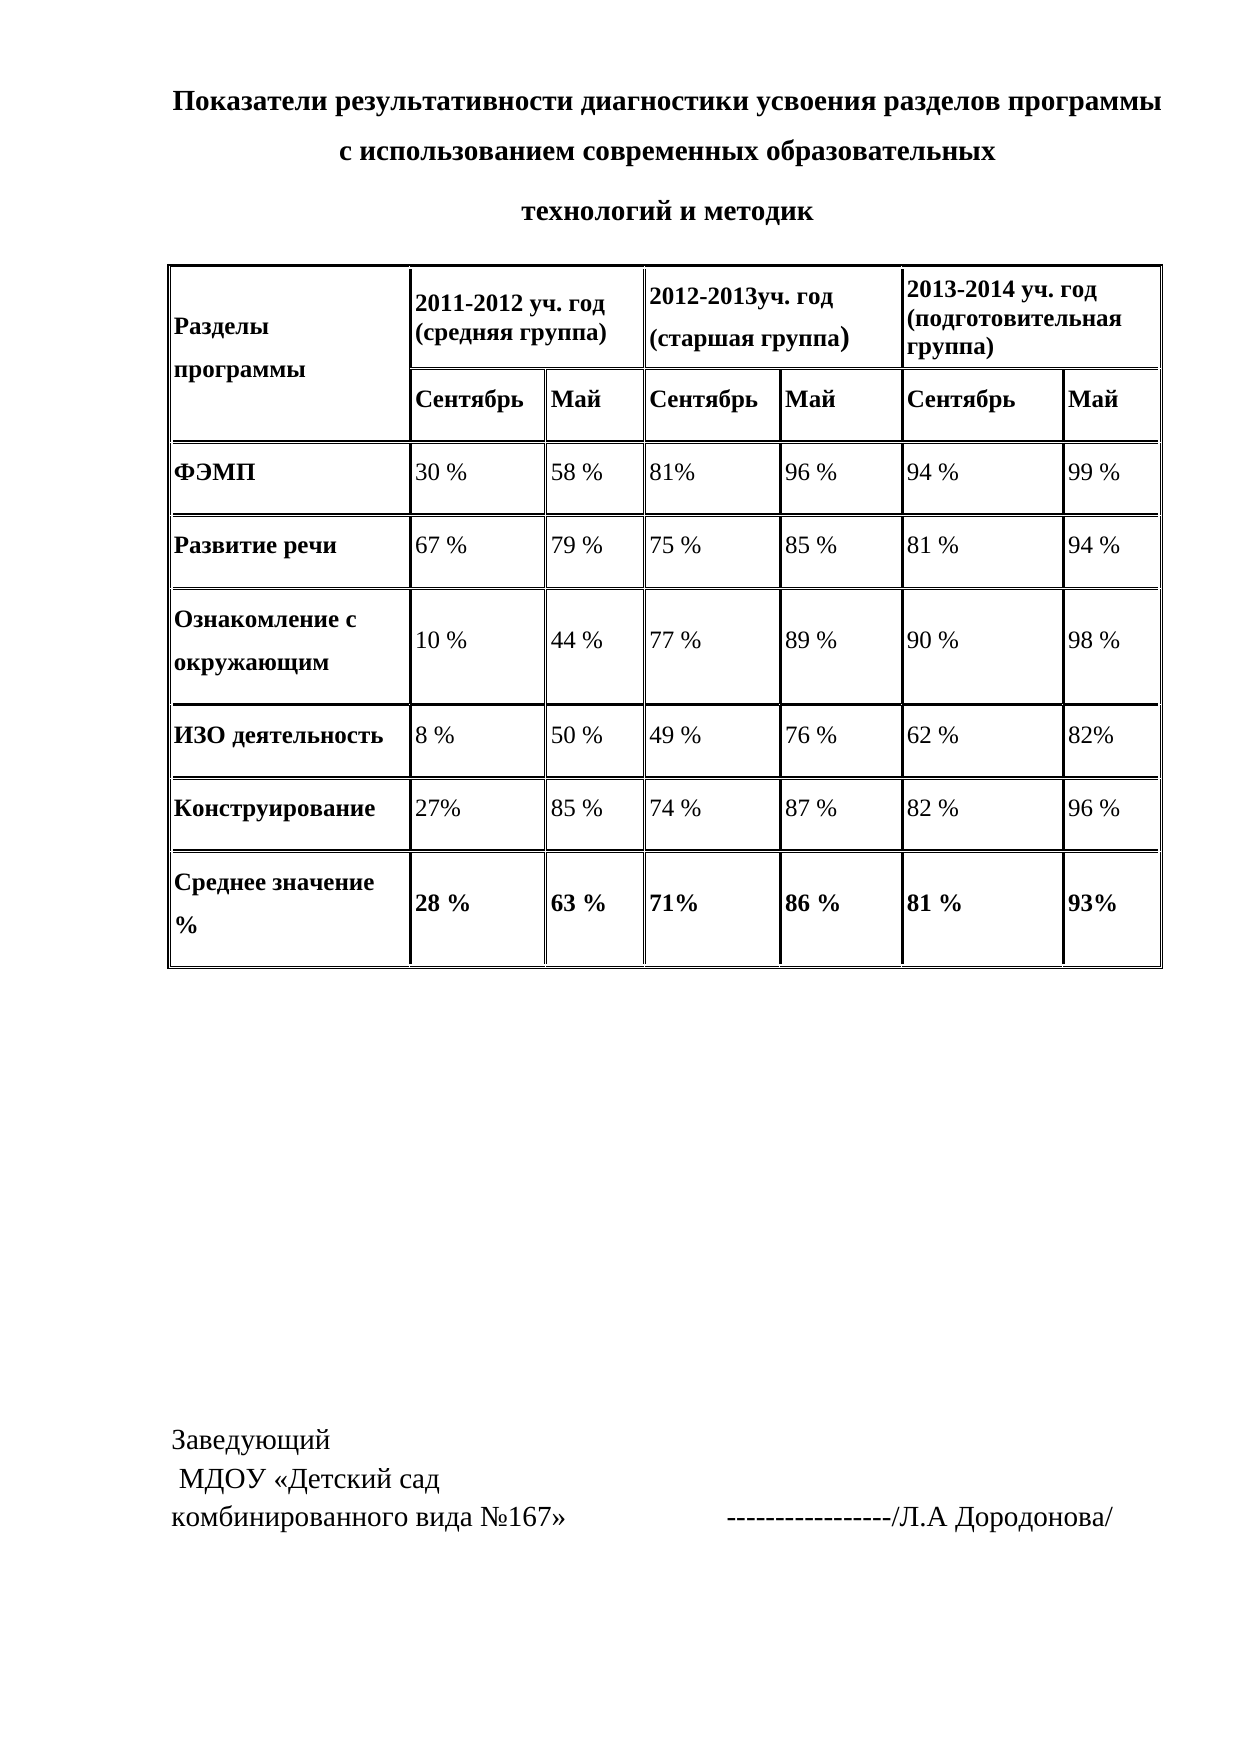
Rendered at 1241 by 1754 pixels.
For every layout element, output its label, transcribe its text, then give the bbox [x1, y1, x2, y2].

table_cell 85 % [782, 517, 901, 587]
table_cell Май [782, 370, 901, 440]
table_cell 28 % [410, 853, 546, 966]
table_cell 82% [1065, 703, 1161, 776]
table_cell 81% [646, 444, 779, 513]
table_cell 50 % [547, 706, 643, 776]
table_cell 76 % [782, 706, 901, 776]
table_cell 89 % [782, 590, 901, 703]
text МДОУ «Детский сад [171, 1461, 1163, 1494]
table_cell 27% [412, 780, 544, 849]
table_cell 44 % [547, 590, 643, 703]
table_header 2013-2014 уч. год (подготовительная группа) [902, 267, 1160, 367]
table_header 2012-2013уч. год (старшая группа) [645, 266, 902, 367]
table_cell 93% [1063, 849, 1160, 966]
table_cell 98 % [1063, 587, 1161, 703]
table_cell Май [547, 370, 643, 440]
table_cell Ознакомление с окружающим [169, 587, 410, 703]
table_cell 62 % [904, 706, 1062, 776]
table_cell 71% [645, 853, 780, 966]
table_cell 87 % [782, 780, 901, 849]
table_header 2011-2012 уч. год (средняя группа) [410, 267, 644, 367]
table_cell 90 % [904, 590, 1062, 703]
table_cell 67 % [412, 517, 544, 587]
table_cell Сентябрь [646, 370, 779, 440]
table_cell Сентябрь [904, 370, 1062, 440]
table_cell 85 % [547, 780, 643, 849]
table_cell 49 % [646, 706, 779, 776]
table_cell 63 % [546, 853, 644, 966]
table_cell 86 % [780, 853, 902, 966]
table_cell 96 % [782, 444, 901, 513]
table_cell 82 % [904, 780, 1062, 849]
table_cell 30 % [412, 444, 544, 513]
table_cell Май [1063, 367, 1161, 440]
table_cell 77 % [646, 590, 779, 703]
table_cell 74 % [646, 780, 779, 849]
table_cell Среднее значение % [171, 849, 410, 966]
text Заведующий [171, 1422, 1163, 1456]
table_cell 94 % [904, 444, 1062, 513]
table_cell 8 % [412, 706, 544, 776]
table_cell 10 % [412, 590, 544, 703]
table_cell 75 % [646, 517, 779, 587]
table_cell 58 % [547, 444, 643, 513]
table_cell Конструирование [171, 776, 409, 849]
table_cell 94 % [1065, 513, 1160, 587]
text Показатели результативности диагностики усвоения разделов программы с использованием современных образовательных [171, 83, 1163, 167]
table_cell ИЗО деятельность [169, 703, 409, 776]
text комбинированного вида №167» -----------------/Л.А Дородонова/ [171, 1499, 1163, 1533]
table_header Разделы программы [171, 266, 410, 440]
table_cell Развитие речи [171, 513, 409, 587]
table_cell 81 % [902, 853, 1063, 966]
table_cell 79 % [547, 517, 643, 587]
table_cell 81 % [904, 517, 1062, 587]
table_cell Сентябрь [412, 370, 544, 440]
table_cell 96 % [1065, 776, 1160, 849]
table_cell ФЭМП [171, 440, 409, 513]
text технологий и методик [171, 193, 1163, 226]
table_cell 99 % [1065, 440, 1160, 513]
